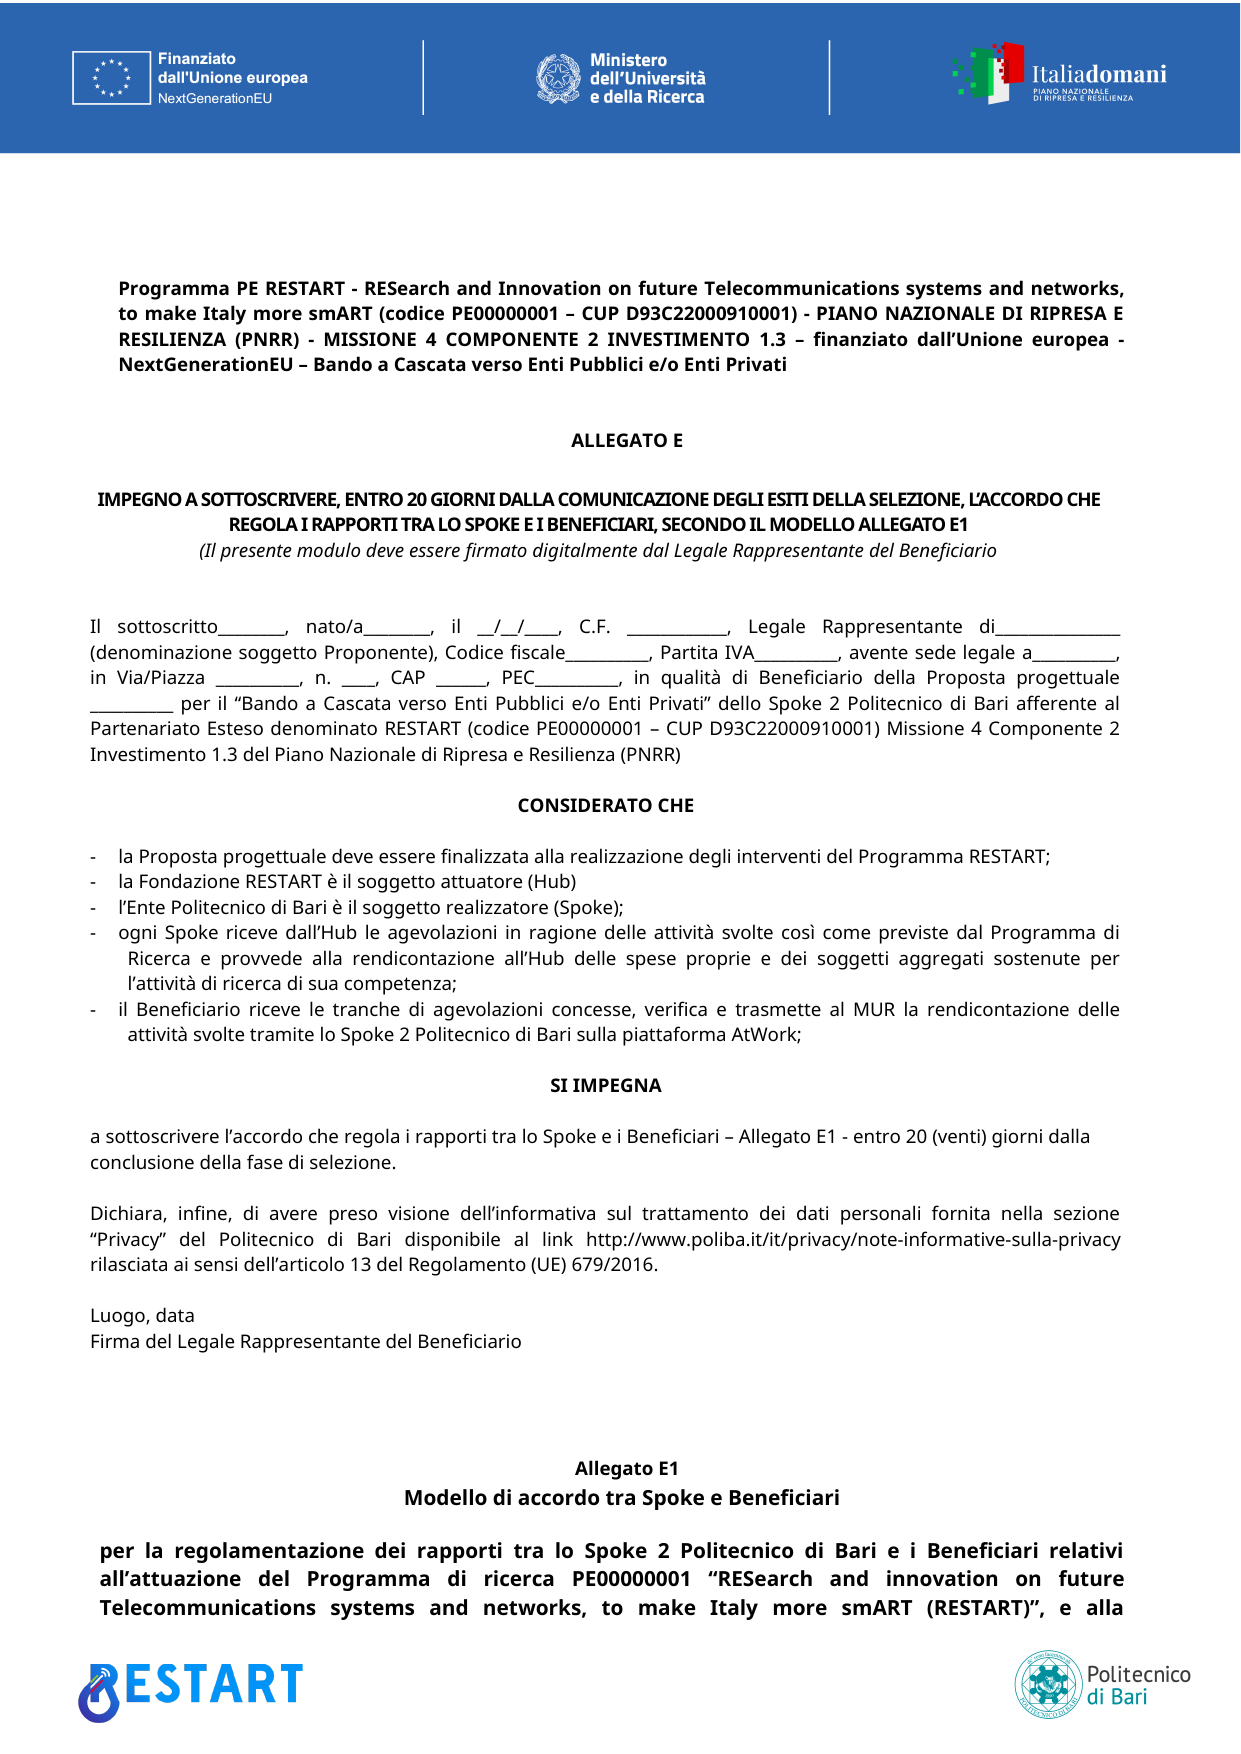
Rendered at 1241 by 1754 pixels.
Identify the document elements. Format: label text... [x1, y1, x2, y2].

picture [78, 1664, 303, 1723]
picture [988, 1624, 1217, 1745]
picture [0, 3, 1241, 162]
list la Proposta progettuale deve essere finalizzata alla realizzazione degli interventi del Programma RESTART; [90, 843, 1122, 869]
text SI IMPEGNA [90, 1073, 1122, 1098]
list la Fondazione RESTART è il soggetto attuatore (Hub) [90, 869, 1122, 894]
text Programma PE RESTART - RESearch and Innovation on future Telecommunications systems and networks, to make Italy more smART (codice PE00000001 – CUP D93C22000910001) - PIANO NAZIONALE DI RIPRESA E RESILIENZA (PNRR) - MISSIONE 4 COMPONENTE 2 INVESTIMENTO 1.3 – finanziato dall’Unione europea - NextGenerationEU – Bando a Cascata verso Enti Pubblici e/o Enti Privati [118, 275, 1126, 377]
list ogni Spoke riceve dall’Hub le agevolazioni in ragione delle attività svolte così come previste dal Programma di Ricerca e provvede alla rendicontazione all’Hub delle spese proprie e dei soggetti aggregati sostenute per l’attività di ricerca di sua competenza; [90, 920, 1122, 996]
text Luogo, data [90, 1302, 1122, 1328]
text (Il presente modulo deve essere firmato digitalmente dal Legale Rappresentante del Beneficiario [81, 537, 1118, 562]
text Il sottoscritto________, nato/a________, il __/__/____, C.F. ____________, Legale Rappresentante di_______________ (denominazione soggetto Proponente), Codice fiscale__________, Partita IVA__________, avente sede legale a__________, in Via/Piazza __________, n. ____, CAP ______, PEC__________, in qualità di Beneficiario della Proposta progettuale __________ per il “Bando a Cascata verso Enti Pubblici e/o Enti Privati” dello Spoke 2 Politecnico di Bari afferente al Partenariato Esteso denominato RESTART (codice PE00000001 – CUP D93C22000910001) Missione 4 Componente 2 Investimento 1.3 del Piano Nazionale di Ripresa e Resilienza (PNRR) [90, 613, 1122, 767]
list l’Ente Politecnico di Bari è il soggetto realizzatore (Spoke); [90, 894, 1122, 920]
subtitle Allegato E1 [129, 1455, 1126, 1481]
text Dichiara, infine, di avere preso visione dell’informativa sul trattamento dei dati personali fornita nella sezione “Privacy” del Politecnico di Bari disponibile al link http://www.poliba.it/it/privacy/note-informative-sulla-privacy rilasciata ai sensi dell’articolo 13 del Regolamento (UE) 679/2016. [90, 1200, 1122, 1277]
text CONSIDERATO CHE [90, 792, 1122, 818]
text IMPEGNO A SOTTOSCRIVERE, ENTRO 20 GIORNI DALLA COMUNICAZIONE DEGLI ESITI DELLA SELEZIONE, L’ACCORDO CHE REGOLA I RAPPORTI TRA LO SPOKE E I BENEFICIARI, SECONDO IL MODELLO ALLEGATO E1 [81, 486, 1118, 537]
subtitle ALLEGATO E [129, 428, 1126, 453]
text Modello di accordo tra Spoke e Beneficiari [118, 1483, 1126, 1511]
text a sottoscrivere l’accordo che regola i rapporti tra lo Spoke e i Beneficiari – Allegato E1 - entro 20 (venti) giorni dalla conclusione della fase di selezione. [90, 1124, 1122, 1175]
list il Beneficiario riceve le tranche di agevolazioni concesse, verifica e trasmette al MUR la rendicontazione delle attività svolte tramite lo Spoke 2 Politecnico di Bari sulla piattaforma AtWork; [90, 996, 1122, 1047]
text Firma del Legale Rappresentante del Beneficiario [90, 1328, 1122, 1353]
